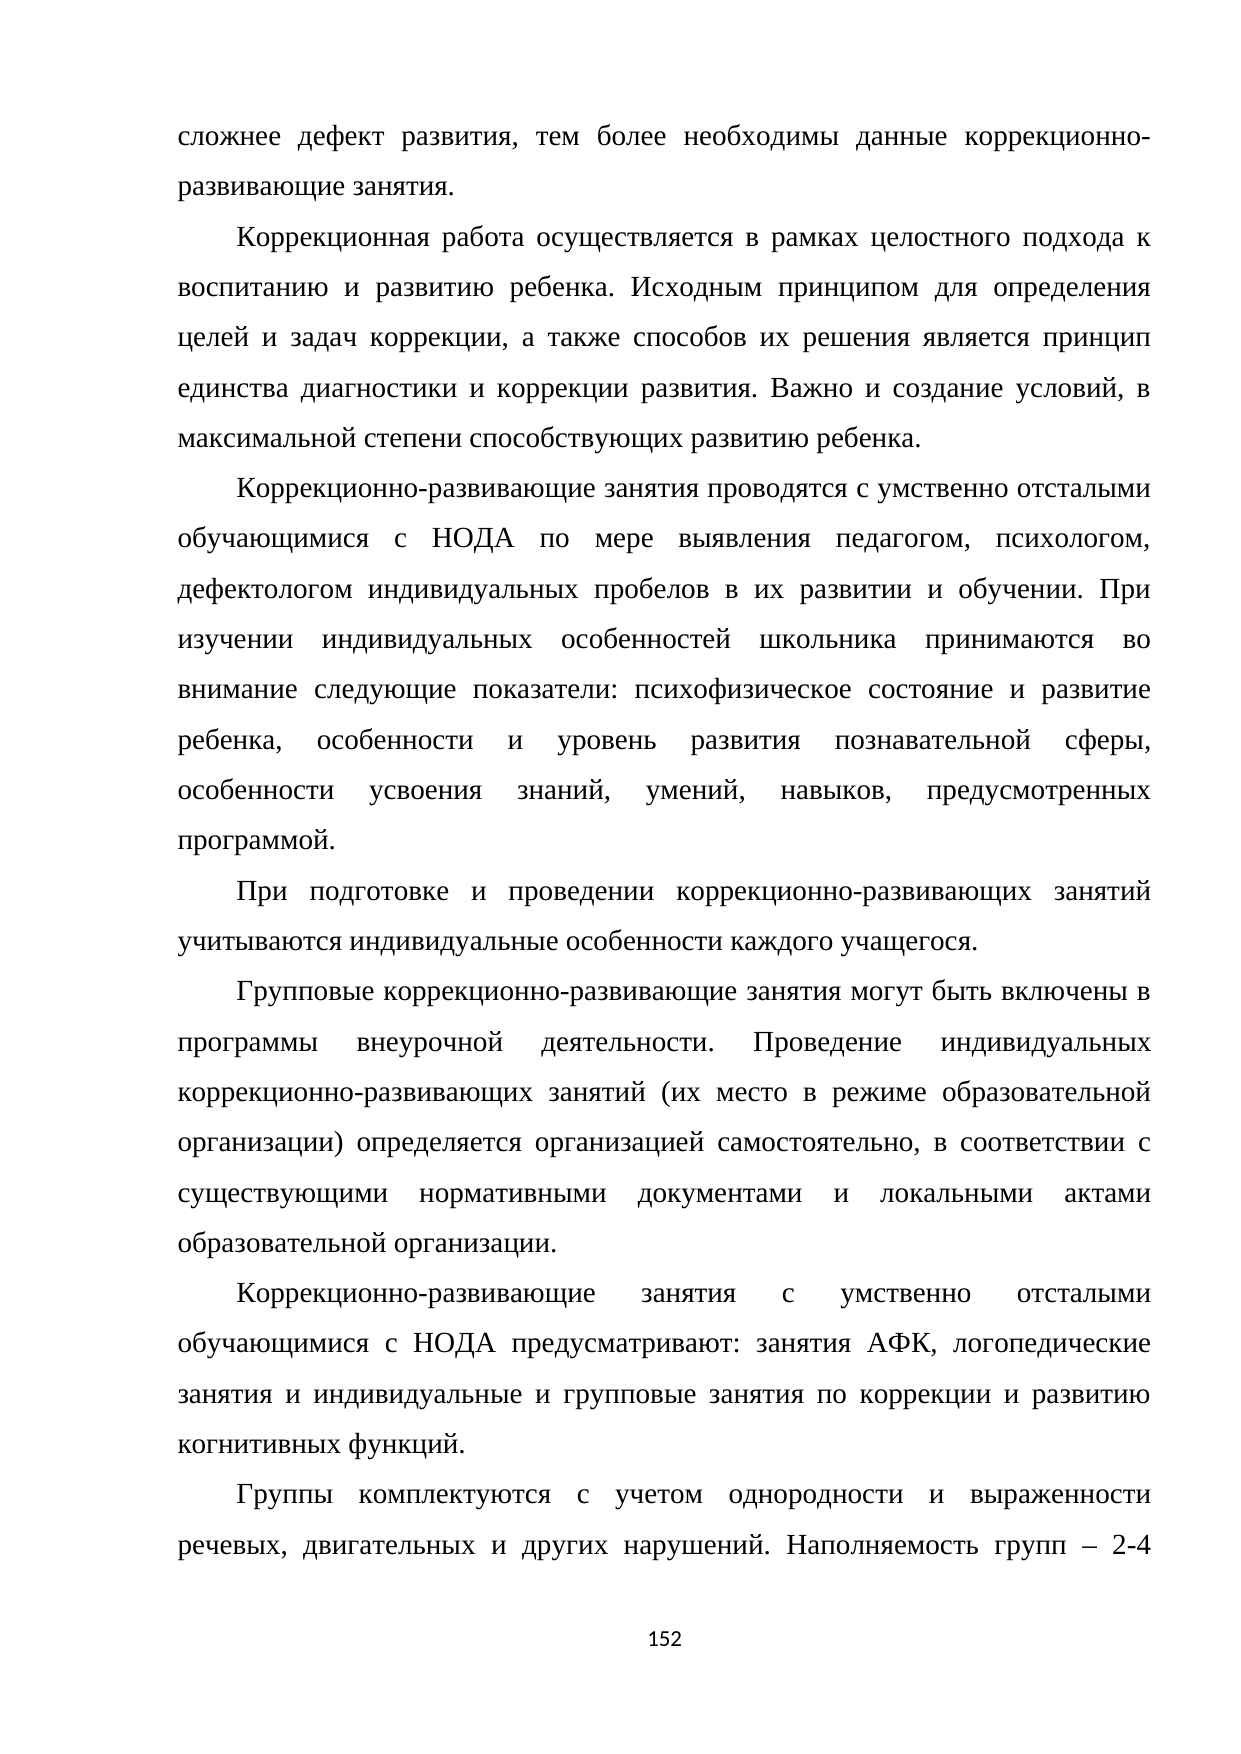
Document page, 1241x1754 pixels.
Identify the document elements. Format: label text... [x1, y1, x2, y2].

text Коррекционная работа осуществляется в рамках целостного подхода к воспитанию и развитию ребенка. Исходным принципом для определения целей и задач коррекции, а также способов их решения является принцип единства диагностики и коррекции развития. Важно и создание условий, в максимальной степени способствующих развитию ребенка. [177, 219, 1152, 453]
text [177, 1477, 1152, 1560]
text Коррекционно-развивающие занятия с умственно отсталыми обучающимися с НОДА предусматривают: занятия АФК, логопедические занятия и индивидуальные и групповые занятия по коррекции и развитию когнитивных функций. [177, 1275, 1152, 1460]
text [177, 118, 1152, 202]
text Групповые коррекционно-развивающие занятия могут быть включены в программы внеурочной деятельности. Проведение индивидуальных коррекционно-развивающих занятий (их место в режиме образовательной организации) определяется организацией самостоятельно, в соответствии с существующими нормативными документами и локальными актами образовательной организации. [177, 973, 1152, 1258]
text Коррекционно-развивающие занятия проводятся с умственно отсталыми обучающимися с НОДА по мере выявления педагогом, психологом, дефектологом индивидуальных пробелов в их развитии и обучении. При изучении индивидуальных особенностей школьника принимаются во внимание следующие показатели: психофизическое состояние и развитие ребенка, особенности и уровень развития познавательной сферы, особенности усвоения знаний, умений, навыков, предусмотренных программой. [177, 470, 1152, 856]
text При подготовке и проведении коррекционно-развивающих занятий учитываются индивидуальные особенности каждого учащегося. [177, 873, 1152, 957]
